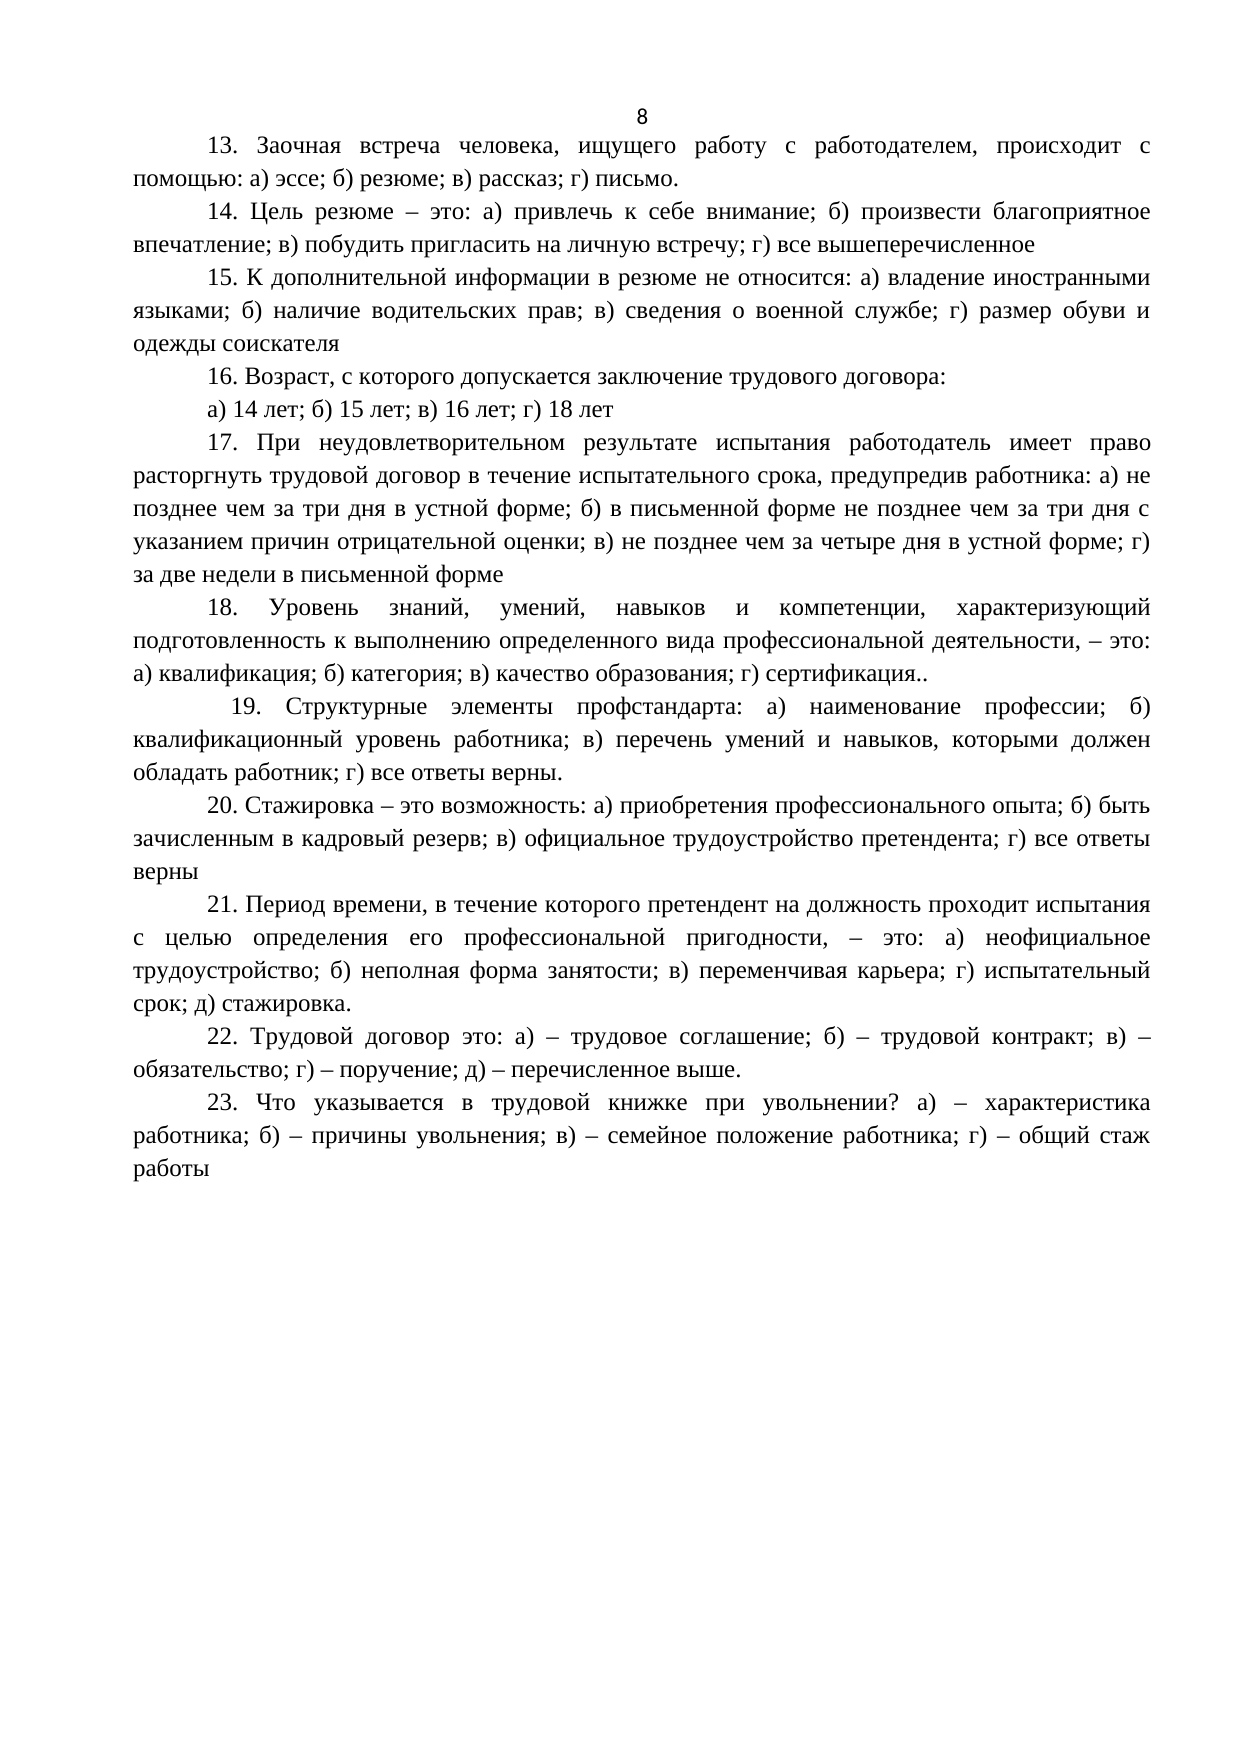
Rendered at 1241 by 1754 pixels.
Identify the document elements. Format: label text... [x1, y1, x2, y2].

text 15. К дополнительной информации в резюме не относится: а) владение иностранными языками; б) наличие водительских прав; в) сведения о военной службе; г) размер обуви и одежды соискателя [133, 262, 1152, 357]
text 13. Заочная встреча человека, ищущего работу с работодателем, происходит с помощью: а) эссе; б) резюме; в) рассказ; г) письмо. [133, 130, 1152, 192]
text 19. Структурные элементы профстандарта: а) наименование профессии; б) квалификационный уровень работника; в) перечень умений и навыков, которыми должен обладать работник; г) все ответы верны. [133, 691, 1152, 786]
text 14. Цель резюме – это: а) привлечь к себе внимание; б) произвести благоприятное впечатление; в) побудить пригласить на личную встречу; г) все вышеперечисленное [133, 196, 1152, 258]
text 20. Стажировка – это возможность: а) приобретения профессионального опыта; б) быть зачисленным в кадровый резерв; в) официальное трудоустройство претендента; г) все ответы верны [133, 790, 1152, 885]
text 16. Возраст, с которого допускается заключение трудового договора: [133, 361, 1152, 390]
text 22. Трудовой договор это: а) – трудовое соглашение; б) – трудовой контракт; в) – обязательство; г) – поручение; д) – перечисленное выше. [133, 1021, 1152, 1083]
text 17. При неудовлетворительном результате испытания работодатель имеет право расторгнуть трудовой договор в течение испытательного срока, предупредив работника: а) не позднее чем за три дня в устной форме; б) в письменной форме не позднее чем за три дня с указанием причин отрицательной оценки; в) не позднее чем за четыре дня в устной форме; г) за две недели в письменной форме [133, 427, 1152, 588]
text 21. Период времени, в течение которого претендент на должность проходит испытания с целью определения его профессиональной пригодности, – это: а) неофициальное трудоустройство; б) неполная форма занятости; в) переменчивая карьера; г) испытательный срок; д) стажировка. [133, 889, 1152, 1017]
text а) 14 лет; б) 15 лет; в) 16 лет; г) 18 лет [133, 394, 1152, 423]
text 23. Что указывается в трудовой книжке при увольнении? а) – характеристика работника; б) – причины увольнения; в) – семейное положение работника; г) – общий стаж работы [133, 1087, 1152, 1182]
text 18. Уровень знаний, умений, навыков и компетенции, характеризующий подготовленность к выполнению определенного вида профессиональной деятельности, – это: а) квалификация; б) категория; в) качество образования; г) сертификация.. [133, 592, 1152, 687]
